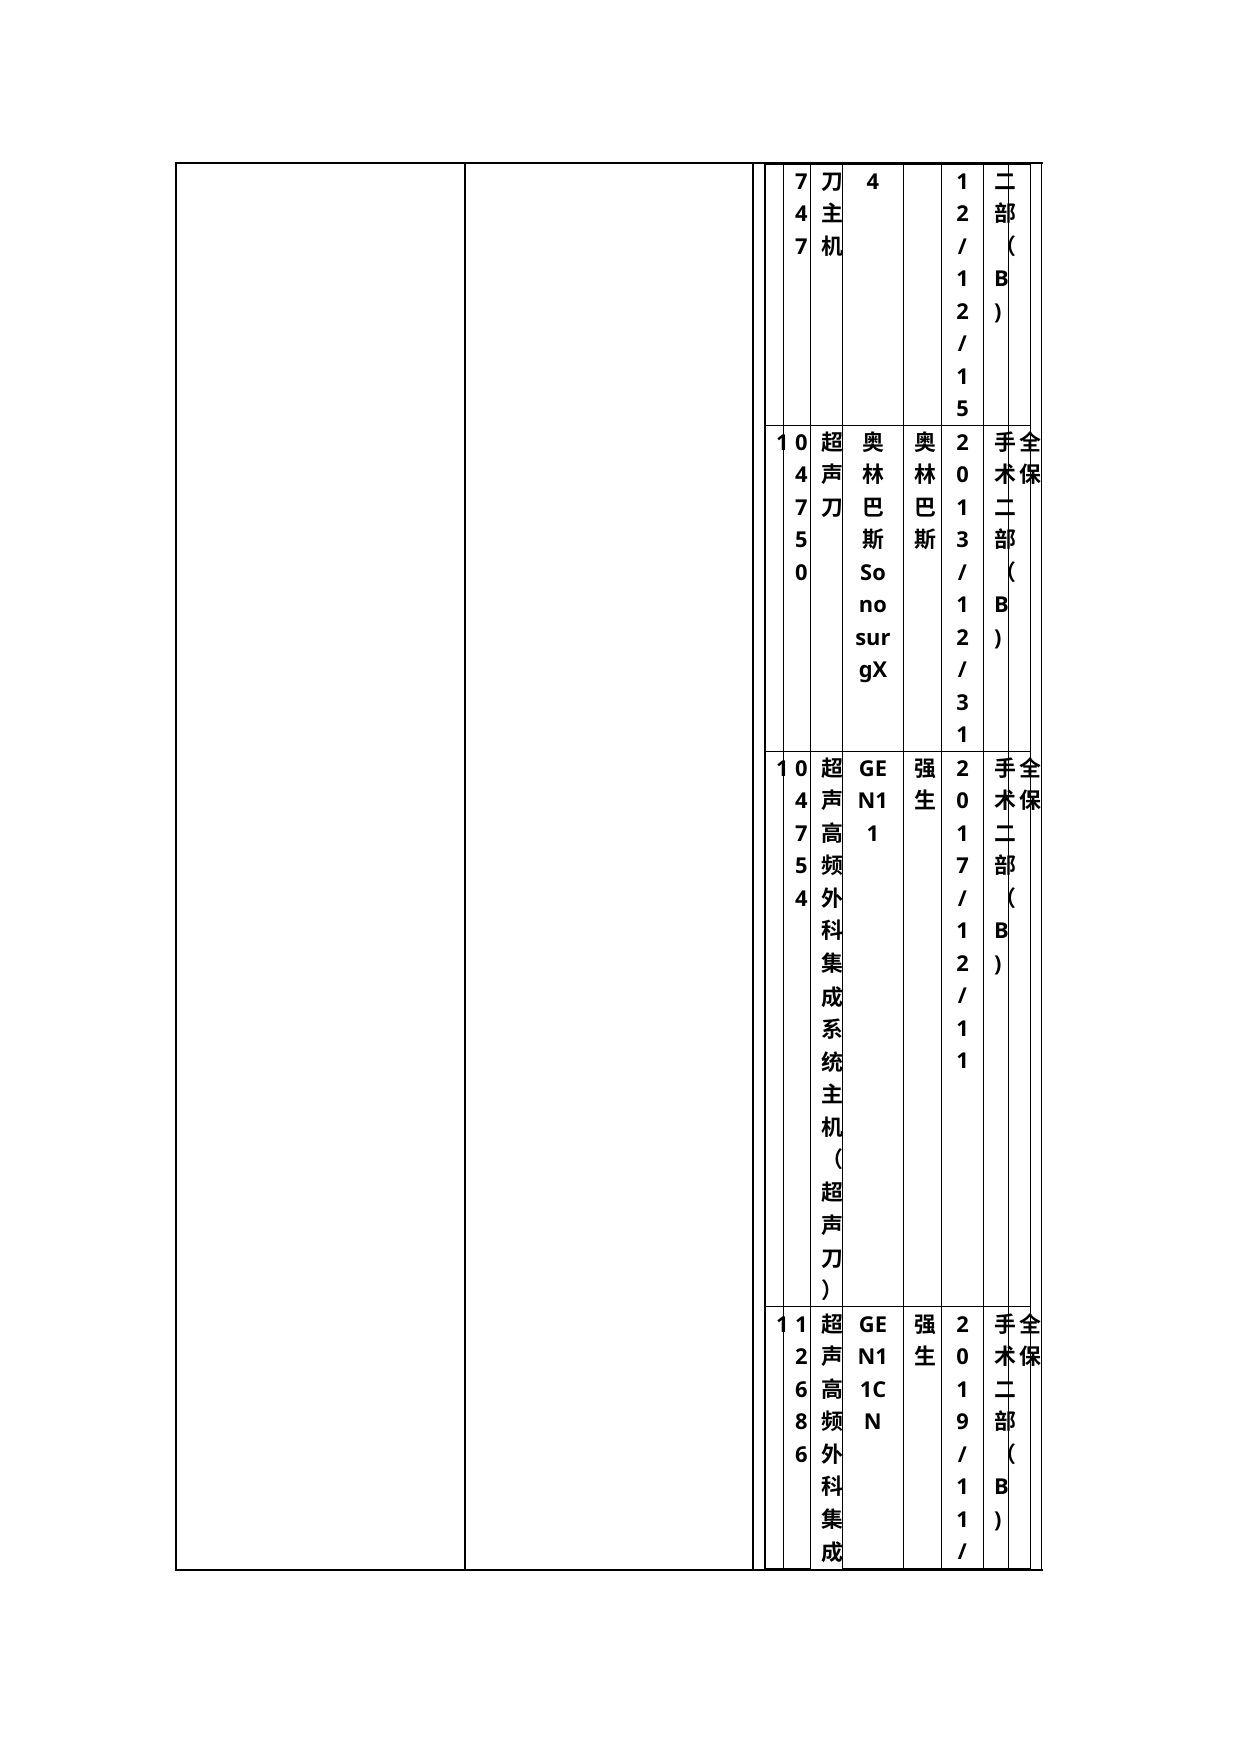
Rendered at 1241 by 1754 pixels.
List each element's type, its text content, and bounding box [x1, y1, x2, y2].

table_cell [784, 1307, 810, 1568]
table_cell 设备详单如下： 附件3：陕西省肿瘤医院医科达3306加速器、飞利浦CT等204台件医疗设备明细1 [984, 426, 1008, 751]
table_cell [1009, 1307, 1030, 1568]
table_cell 设备详单如下： 附件3：陕西省肿瘤医院医科达3306加速器、飞利浦CT等204台件医疗设备明细1 [904, 752, 941, 1306]
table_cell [942, 165, 983, 425]
table_cell 设备详单如下： 附件3：陕西省肿瘤医院医科达3306加速器、飞利浦CT等204台件医疗设备明细1 [984, 752, 1008, 1306]
table_cell 设备详单如下： 附件3：陕西省肿瘤医院医科达3306加速器、飞利浦CT等204台件医疗设备明细1 [942, 752, 983, 1306]
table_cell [811, 1307, 842, 1569]
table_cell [754, 164, 764, 1569]
table_cell 设备详单如下： 附件3：陕西省肿瘤医院医科达3306加速器、飞利浦CT等204台件医疗设备明细1 [1009, 752, 1030, 1306]
table_cell 设备详单如下： 附件3：陕西省肿瘤医院医科达3306加速器、飞利浦CT等204台件医疗设备明细1 [784, 752, 810, 1306]
table_cell 设备详单如下： 附件3：陕西省肿瘤医院医科达3306加速器、飞利浦CT等204台件医疗设备明细1 [1009, 426, 1030, 751]
table_cell 设备详单如下： 附件3：陕西省肿瘤医院医科达3306加速器、飞利浦CT等204台件医疗设备明细1 [904, 426, 941, 751]
table_cell 设备详单如下： 附件3：陕西省肿瘤医院医科达3306加速器、飞利浦CT等204台件医疗设备明细1 [784, 426, 810, 751]
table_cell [904, 1307, 941, 1568]
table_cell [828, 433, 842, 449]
table_cell 设备详单如下： 附件3：陕西省肿瘤医院医科达3306加速器、飞利浦CT等204台件医疗设备明细1 [811, 426, 842, 751]
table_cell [766, 1307, 783, 1568]
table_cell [811, 165, 842, 425]
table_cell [784, 165, 810, 425]
table_cell 设备详单如下： 附件3：陕西省肿瘤医院医科达3306加速器、飞利浦CT等204台件医疗设备明细1 [843, 426, 903, 751]
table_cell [984, 1307, 1008, 1568]
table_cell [843, 165, 903, 425]
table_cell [1031, 164, 1041, 1569]
table_cell [177, 164, 464, 1569]
table_cell 设备详单如下： 附件3：陕西省肿瘤医院医科达3306加速器、飞利浦CT等204台件医疗设备明细1 [766, 752, 783, 1306]
table_cell 设备详单如下： 附件3：陕西省肿瘤医院医科达3306加速器、飞利浦CT等204台件医疗设备明细1 [942, 426, 983, 751]
table_cell 设备详单如下： 附件3：陕西省肿瘤医院医科达3306加速器、飞利浦CT等204台件医疗设备明细1 [811, 752, 842, 1306]
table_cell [904, 165, 941, 425]
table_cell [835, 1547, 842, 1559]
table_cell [942, 1307, 983, 1568]
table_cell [1009, 165, 1030, 425]
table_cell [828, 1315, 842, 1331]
table_cell 2 [466, 164, 752, 1569]
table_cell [843, 1307, 903, 1568]
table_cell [984, 165, 1008, 425]
table_cell 设备详单如下： 附件3：陕西省肿瘤医院医科达3306加速器、飞利浦CT等204台件医疗设备明细1 [843, 752, 903, 1306]
table_cell 设备详单如下： 附件3：陕西省肿瘤医院医科达3306加速器、飞利浦CT等204台件医疗设备明细1 [766, 426, 783, 751]
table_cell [766, 165, 783, 425]
